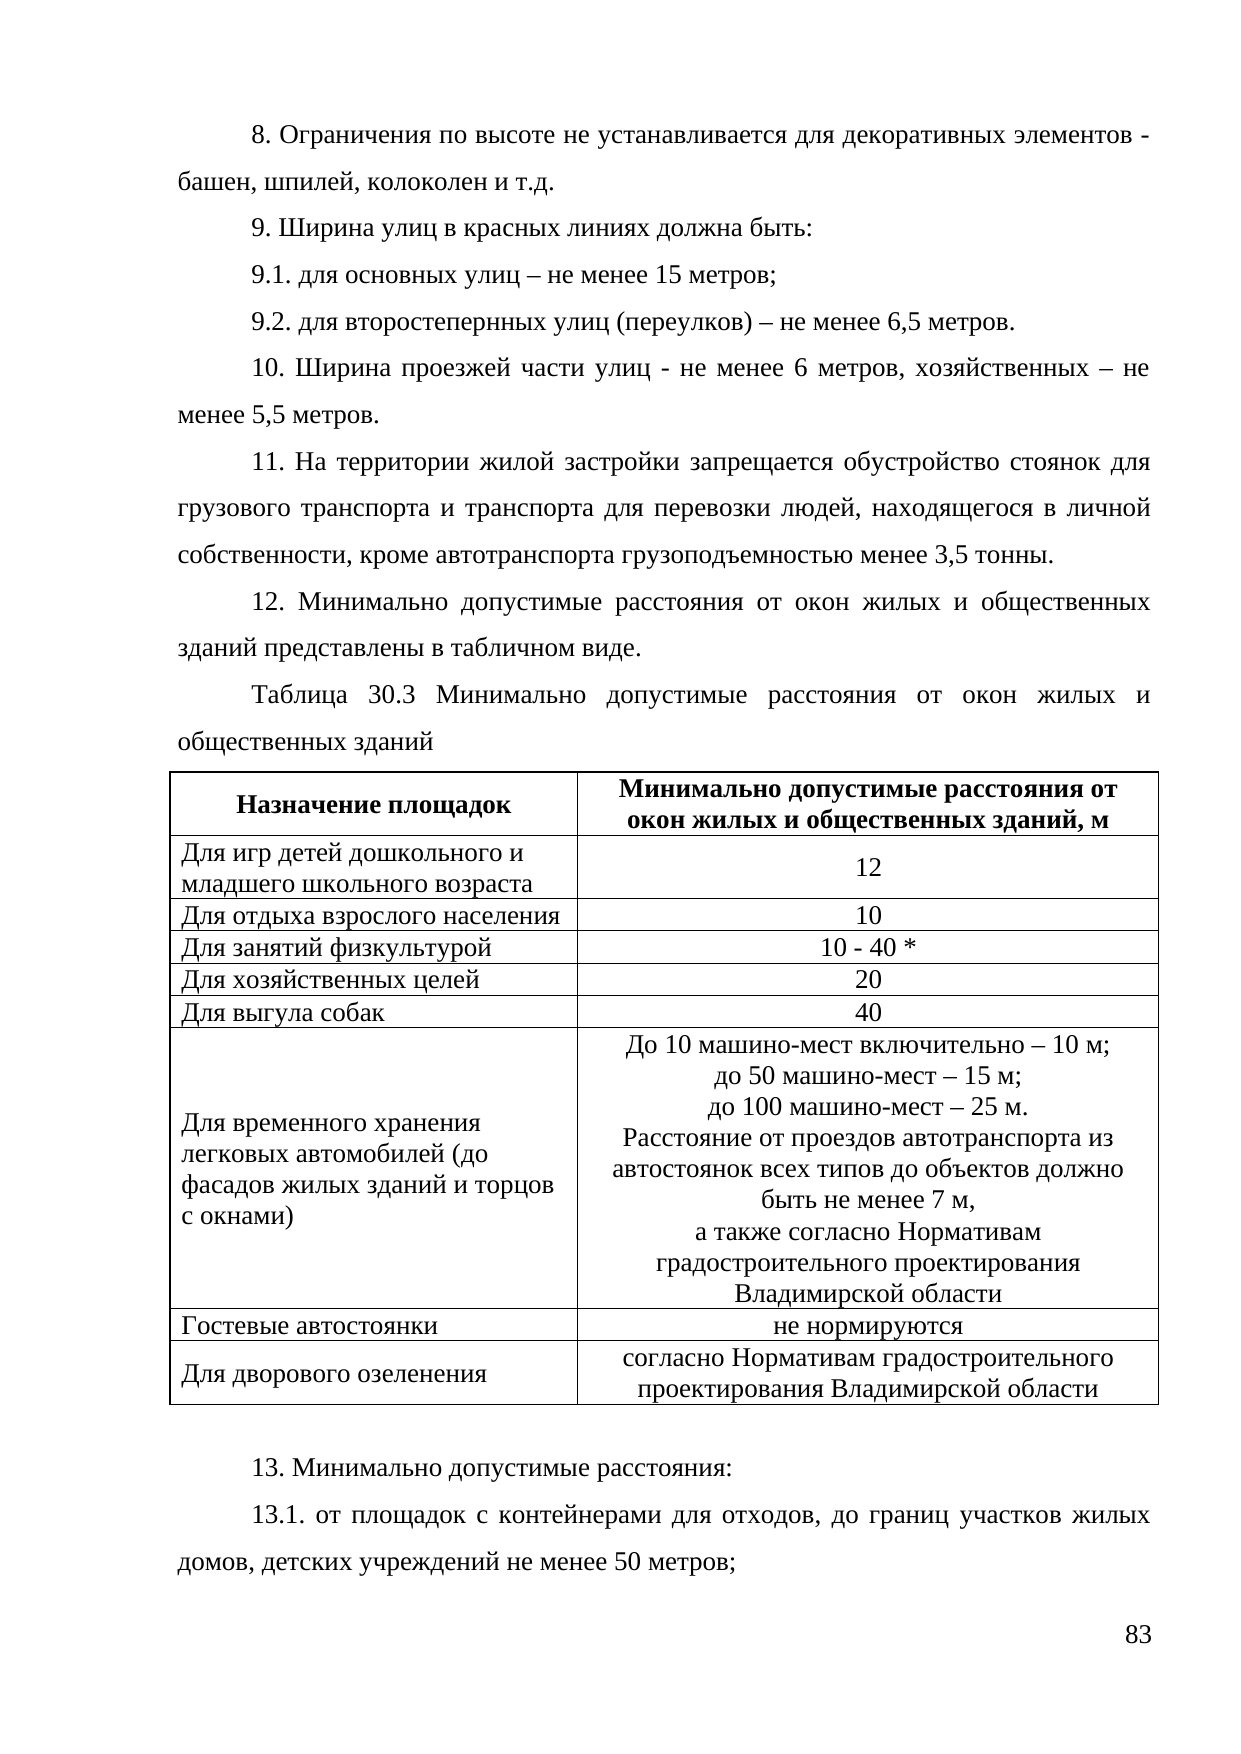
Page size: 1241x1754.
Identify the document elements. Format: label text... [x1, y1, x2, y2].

table_cell 40 [578, 996, 1158, 1027]
table_cell не нормируются [578, 1309, 1158, 1340]
text 13.1. от площадок с контейнерами для отходов, до границ участков жилых домов, детских учреждений не менее 50 метров; [177, 1498, 1152, 1576]
table_cell согласно Нормативам градостроительного проектирования Владимирской области [578, 1341, 1158, 1404]
table_header Назначение площадок [171, 773, 577, 835]
table_cell Для занятий физкультурой [171, 931, 577, 962]
table_cell До 10 машино-мест включительно – 10 м; до 50 машино-мест – 15 м; до 100 машино-мест – 25 м. Расстояние от проездов автотранспорта из автостоянок всех типов до объектов должно быть не менее 7 м, а также согласно Нормативам градостроительного проектирования Владимирской области [578, 1028, 1158, 1308]
text 13. Минимально допустимые расстояния: [177, 1451, 1152, 1483]
text 12. Минимально допустимые расстояния от окон жилых и общественных зданий представлены в табличном виде. [177, 585, 1152, 663]
text 11. На территории жилой застройки запрещается обустройство стоянок для грузового транспорта и транспорта для перевозки людей, находящегося в личной собственности, кроме автотранспорта грузоподъемностью менее 3,5 тонны. [177, 445, 1152, 569]
table_cell 12 [578, 836, 1158, 898]
table_cell Гостевые автостоянки [171, 1309, 577, 1340]
table_cell 10 - 40 * [578, 931, 1158, 962]
text 9. Ширина улиц в красных линиях должна быть: [177, 211, 1152, 243]
text 10. Ширина проезжей части улиц - не менее 6 метров, хозяйственных – не менее 5,5 метров. [177, 351, 1152, 429]
table_cell Для игр детей дошкольного и младшего школьного возраста [171, 836, 577, 898]
table_cell Для хозяйственных целей [171, 964, 577, 995]
table_cell Для дворового озеленения [171, 1341, 577, 1404]
text 9.1. для основных улиц – не менее 15 метров; [177, 258, 1152, 289]
table_cell 10 [578, 899, 1158, 930]
text Таблица 30.3 Минимально допустимые расстояния от окон жилых и общественных зданий [177, 678, 1152, 756]
table_cell Для отдыха взрослого населения [171, 899, 577, 930]
table_cell Для выгула собак [171, 996, 577, 1027]
table_cell Для временного хранения легковых автомобилей (до фасадов жилых зданий и торцов с окнами) [171, 1028, 577, 1308]
text 8. Ограничения по высоте не устанавливается для декоративных элементов - башен, шпилей, колоколен и т.д. [177, 118, 1152, 196]
table_cell 20 [578, 964, 1158, 995]
table_header Минимально допустимые расстояния от окон жилых и общественных зданий, м [578, 773, 1158, 835]
text 9.2. для второстепернных улиц (переулков) – не менее 6,5 метров. [177, 305, 1152, 336]
